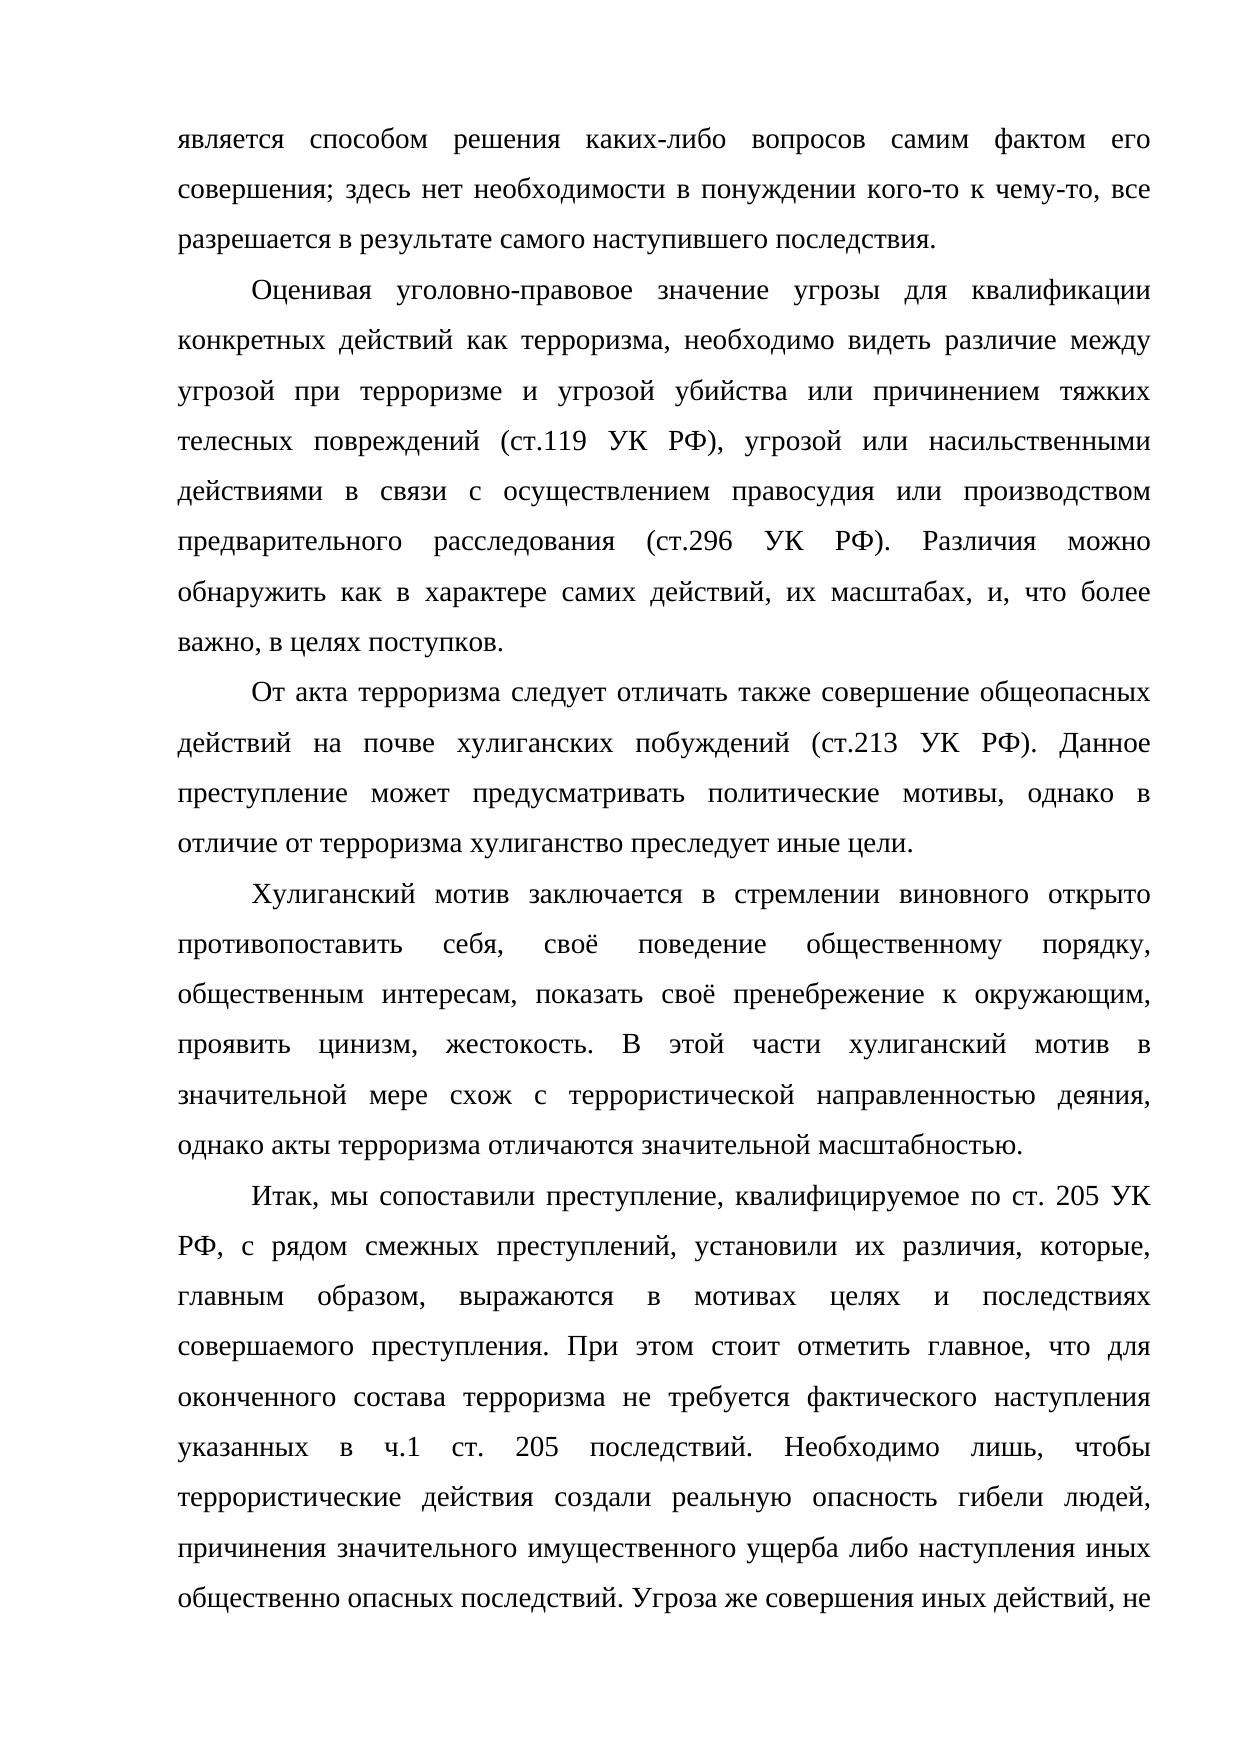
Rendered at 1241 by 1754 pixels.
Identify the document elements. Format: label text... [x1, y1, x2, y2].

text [177, 121, 1152, 255]
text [177, 1178, 1152, 1614]
text Хулиганский мотив заключается в стремлении виновного открыто противопоставить себя, своё поведение общественному порядку, общественным интересам, показать своё пренебрежение к окружающим, проявить цинизм, жестокость. В этой части хулиганский мотив в значительной мере схож с террористической направленностью деяния, однако акты терроризма отличаются значительной масштабностью. [177, 876, 1152, 1161]
text От акта терроризма следует отличать также совершение общеопасных действий на почве хулиганских побуждений (ст.213 УК РФ). Данное преступление может предусматривать политические мотивы, однако в отличие от терроризма хулиганство преследует иные цели. [177, 674, 1152, 859]
text Оценивая уголовно-правовое значение угрозы для квалификации конкретных действий как терроризма, необходимо видеть различие между угрозой при терроризме и угрозой убийства или причинением тяжких телесных повреждений (ст.119 УК РФ), угрозой или насильственными действиями в связи с осуществлением правосудия или производством предварительного расследования (ст.296 УК РФ). Различия можно обнаружить как в характере самих действий, их масштабах, и, что более важно, в целях поступков. [177, 272, 1152, 658]
